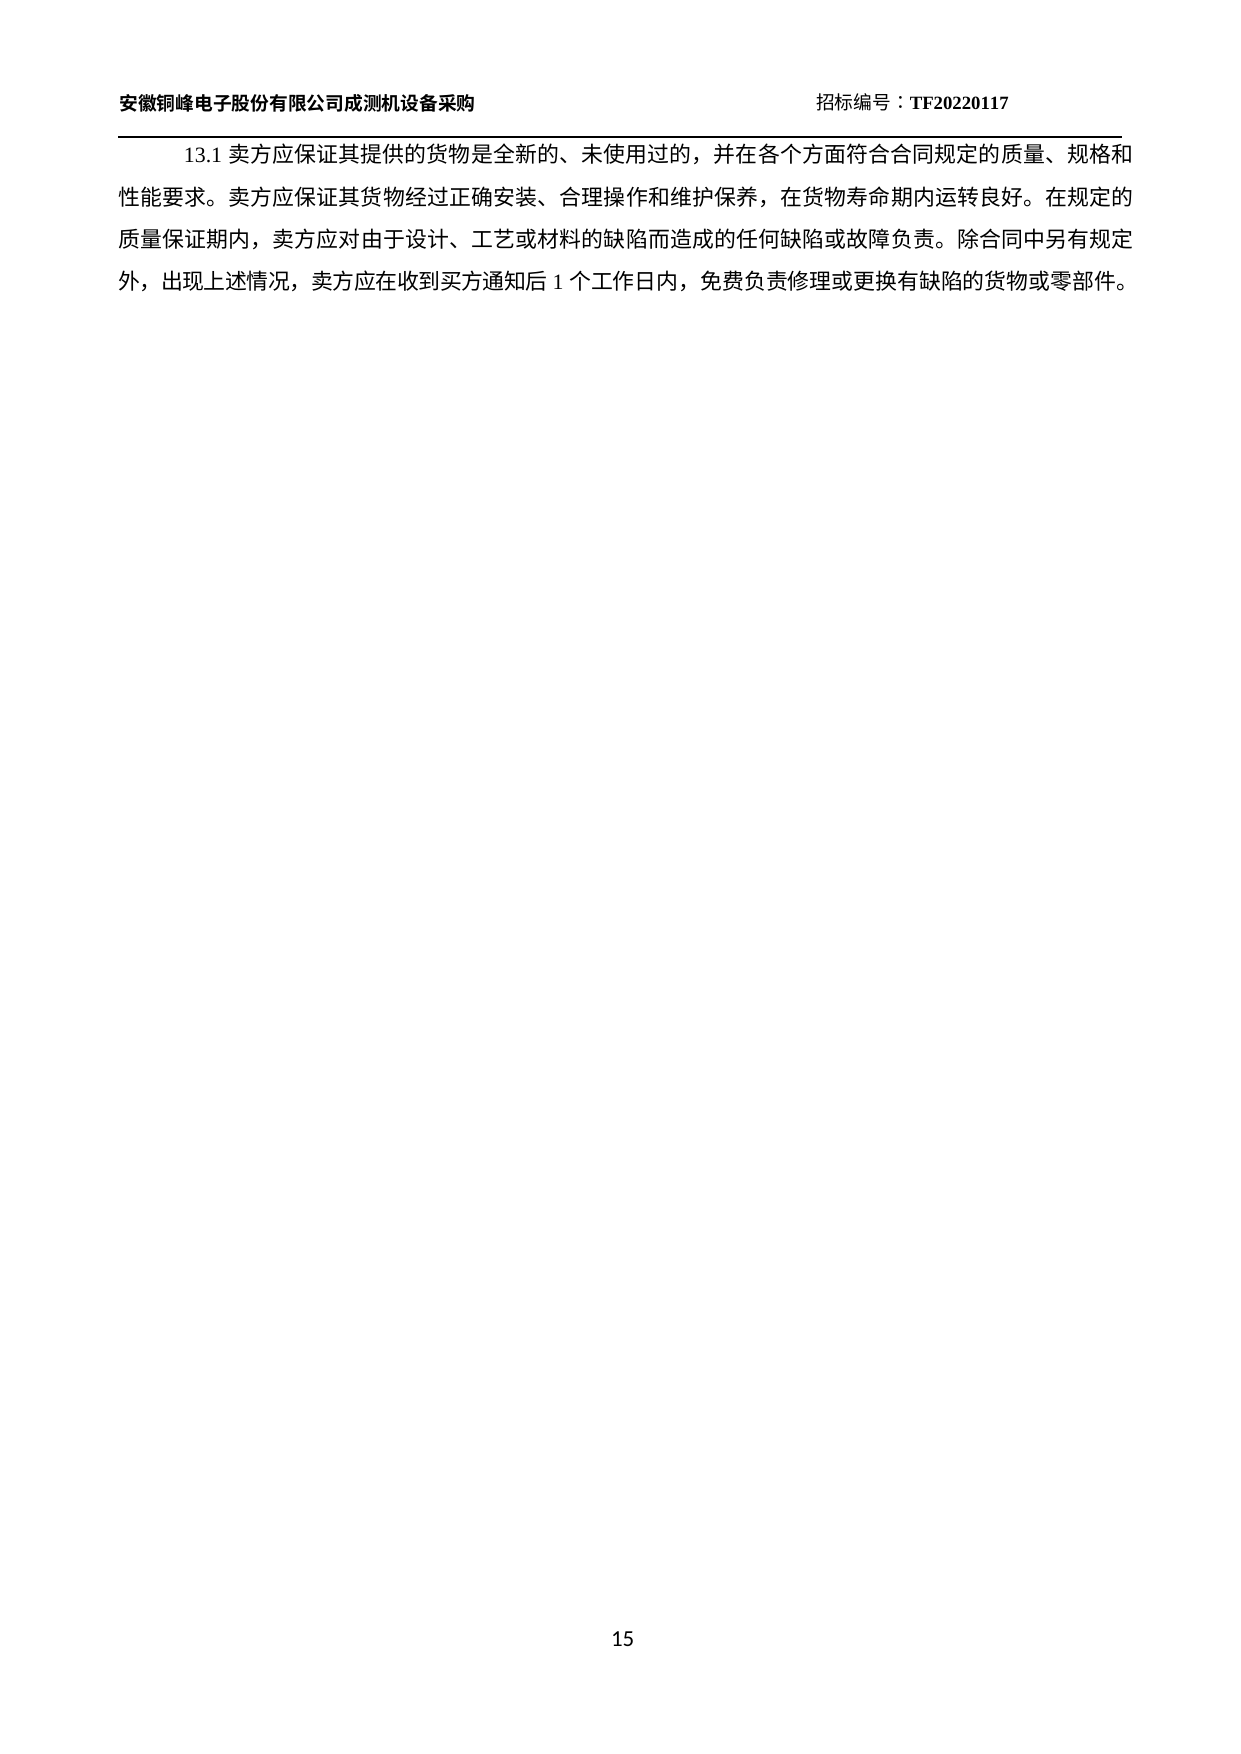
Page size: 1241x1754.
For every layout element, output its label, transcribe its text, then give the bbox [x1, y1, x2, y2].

text 13.1 卖方应保证其提供的货物是全新的、未使用过的，并在各个方面符合合同规定的质量、规格和 性能要求。卖方应保证其货物经过正确安装、合理操作和维护保养，在货物寿命期内运转良好。在规定的 质量保证期内，卖方应对由于设计、工艺或材料的缺陷而造成的任何缺陷或故障负责。除合同中另有规定 外，出现上述情况，卖方应在收到买方通知后 1 个工作日内，免费负责修理或更换有缺陷的货物或零部件。 [118, 137, 1133, 295]
